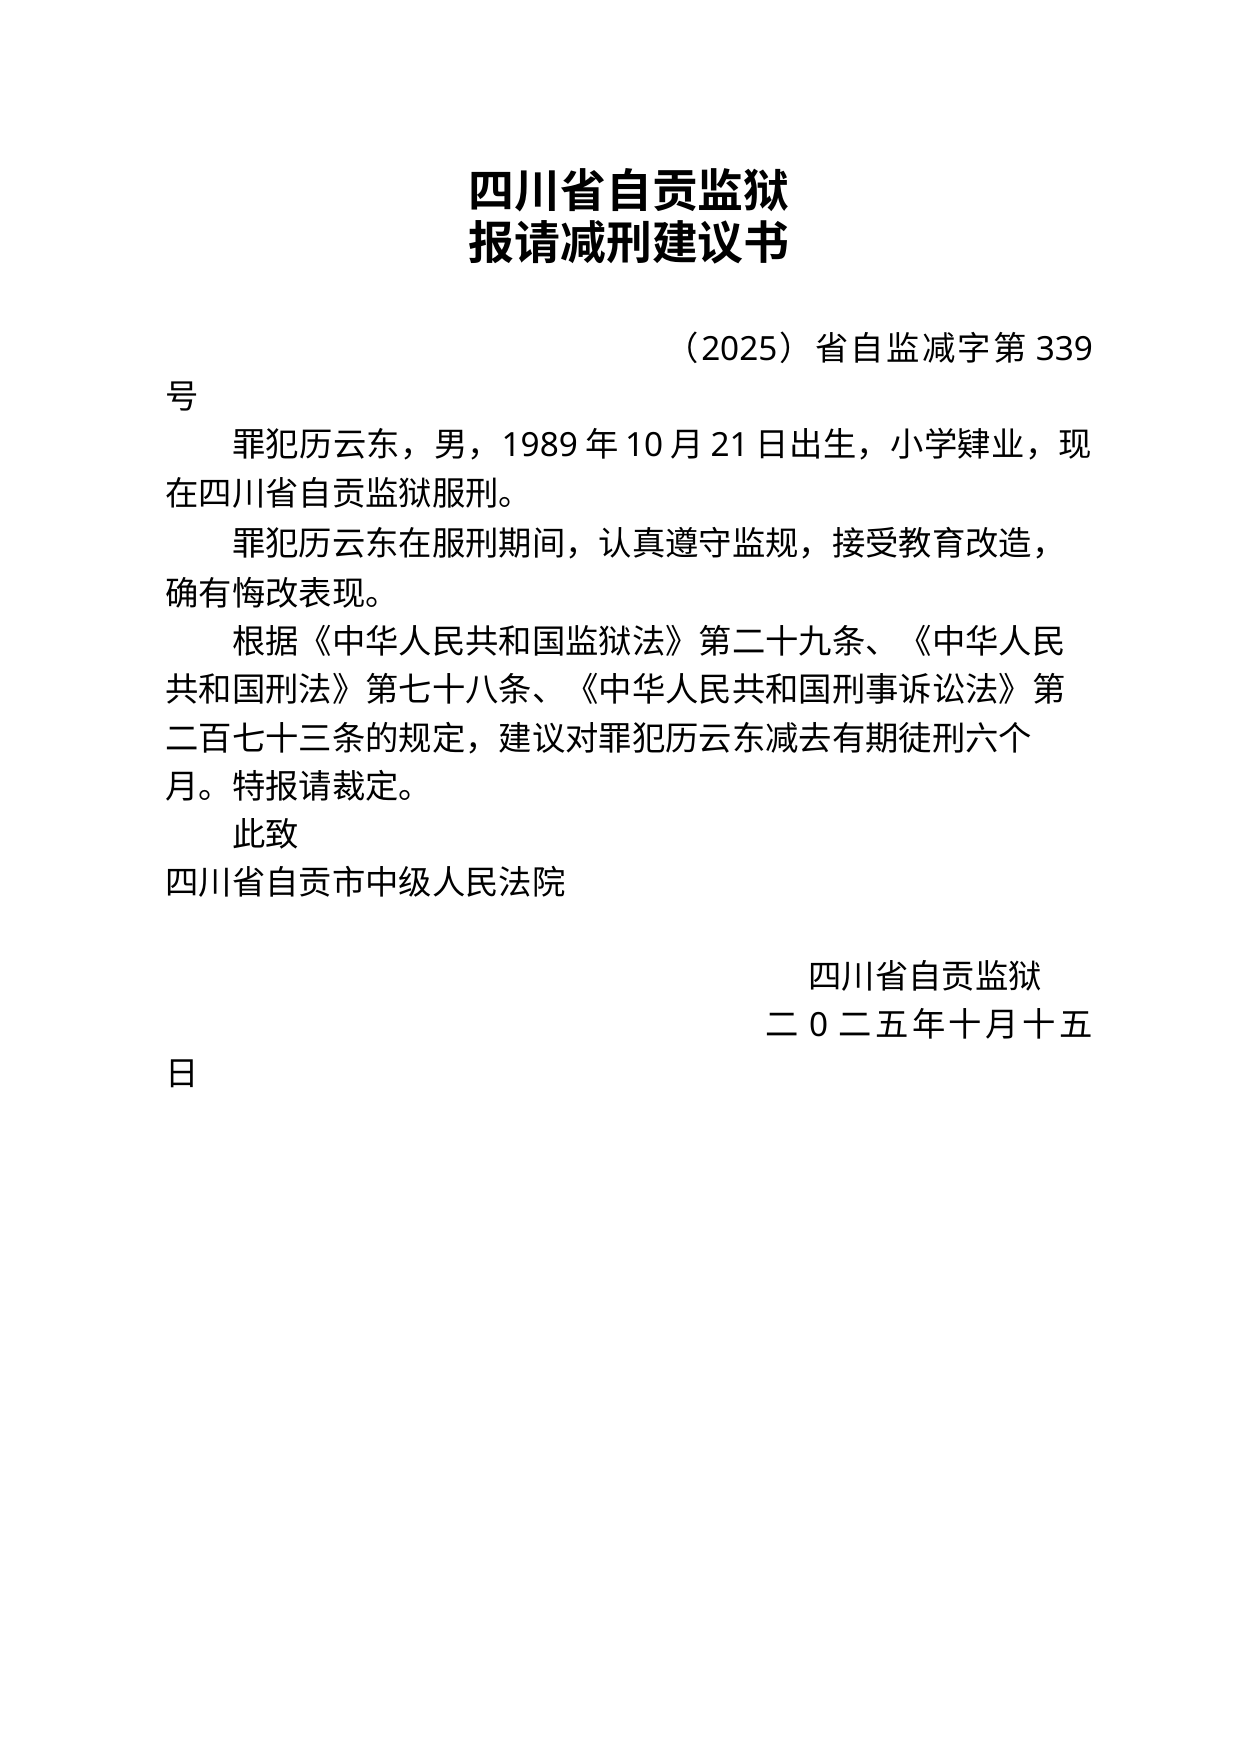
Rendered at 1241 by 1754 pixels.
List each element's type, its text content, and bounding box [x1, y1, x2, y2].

text 二0二五年十月十五日 [165, 998, 1093, 1094]
text 四川省自贡市中级人民法院 [165, 856, 1093, 904]
text 四川省自贡监狱 [165, 950, 1093, 998]
text 根据《中华人民共和国监狱法》第二十九条、《中华人民共和国刑法》第七十八条、《中华人民共和国刑事诉讼法》第二百七十三条的规定，建议对罪犯历云东减去有期徒刑六个月。特报请裁定。 [165, 615, 1093, 808]
text 罪犯历云东，男，1989年10月21日出生，小学肄业，现在四川省自贡监狱服刑。 [165, 418, 1093, 515]
text （2025）省自监减字第339号 [165, 322, 1093, 418]
text 报请减刑建议书 [165, 217, 1093, 269]
text 四川省自贡监狱 [165, 165, 1093, 217]
text 此致 [165, 808, 1093, 856]
text 罪犯历云东在服刑期间，认真遵守监规，接受教育改造，确有悔改表现。 [165, 515, 1093, 615]
